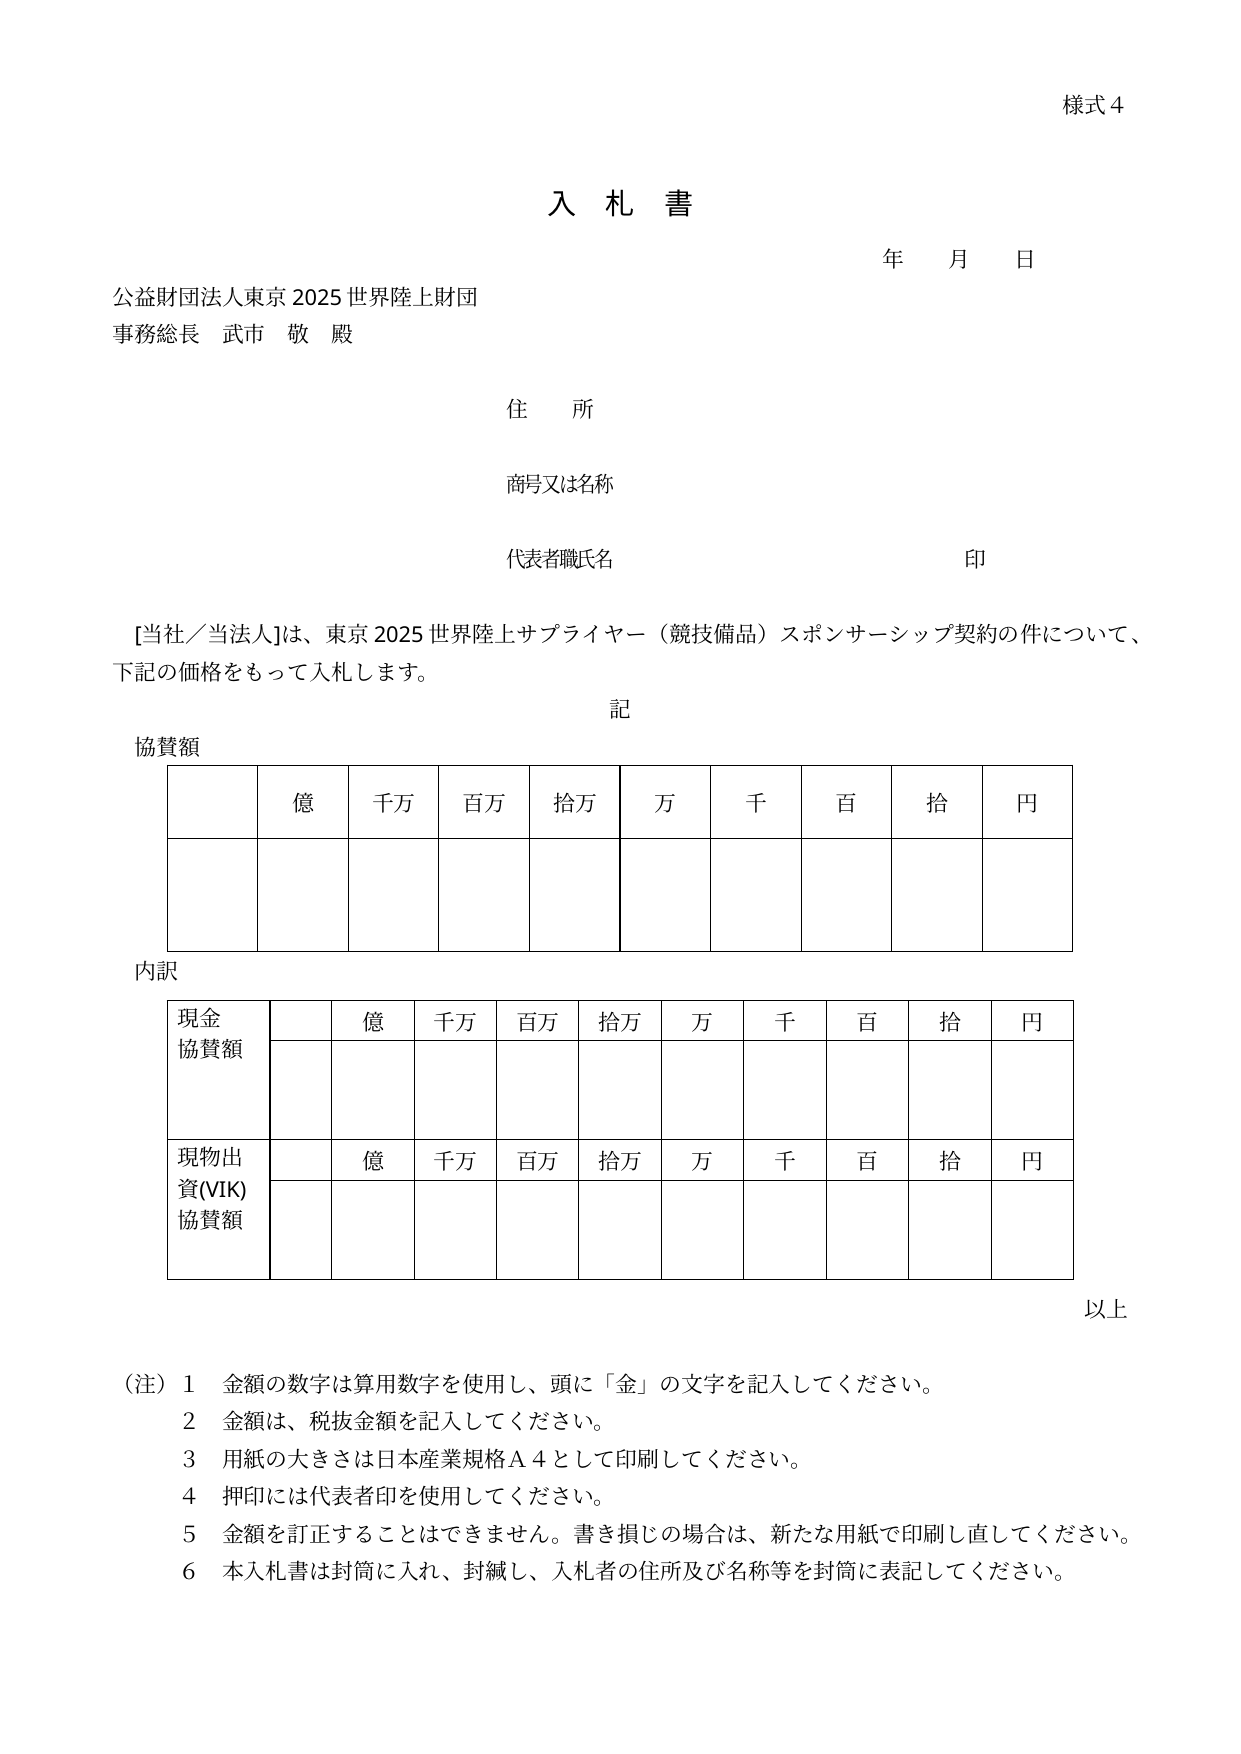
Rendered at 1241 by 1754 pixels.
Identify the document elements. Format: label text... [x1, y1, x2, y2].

text 入 札 書 [112, 164, 1128, 239]
table_header 円 [983, 766, 1072, 838]
table_cell [415, 1181, 496, 1278]
table_cell [579, 1041, 661, 1139]
table_cell 現物出資(VIK)協賛額 [168, 1140, 269, 1278]
text 公益財団法人東京2025世界陸上財団 [112, 277, 1128, 314]
table_cell [439, 839, 529, 951]
table_cell [662, 1181, 743, 1278]
table_cell [621, 839, 710, 951]
table_cell [909, 1041, 991, 1139]
table_cell 億 [332, 1140, 414, 1180]
table_header 拾 [892, 766, 982, 838]
table_cell [983, 839, 1072, 951]
table_cell 拾万 [579, 1140, 661, 1180]
table_header 万 [662, 1001, 743, 1040]
table_header 千万 [349, 766, 438, 838]
table_cell [711, 839, 801, 951]
text ２ 金額は、税抜金額を記入してください。 [112, 1402, 1128, 1439]
text 商号又は名称 [506, 464, 1128, 502]
table_header 拾 [909, 1001, 991, 1040]
table_header [271, 1001, 331, 1040]
table_header 億 [332, 1001, 414, 1040]
table_cell [909, 1181, 991, 1278]
text 以上 [112, 1289, 1128, 1327]
table_cell 百万 [497, 1140, 578, 1180]
text 協賛額 [112, 727, 1128, 764]
table_header 百万 [439, 766, 529, 838]
table_header 千万 [415, 1001, 496, 1040]
table_cell [332, 1041, 414, 1139]
table_cell [744, 1181, 826, 1278]
table_cell 円 [992, 1140, 1073, 1180]
table_cell [271, 1140, 331, 1180]
table_cell [827, 1181, 908, 1278]
table_header 円 [992, 1001, 1073, 1040]
table_header 百 [827, 1001, 908, 1040]
table_cell 百 [827, 1140, 908, 1180]
table_cell [349, 839, 438, 951]
text ５ 金額を訂正することはできません。書き損じの場合は、新たな用紙で印刷し直してください。 [112, 1514, 1128, 1552]
table_header 万 [621, 766, 710, 838]
text ４ 押印には代表者印を使用してください。 [112, 1477, 1128, 1514]
table_cell [992, 1041, 1073, 1139]
table_cell [332, 1181, 414, 1278]
table_cell [802, 839, 891, 951]
table_cell 千万 [415, 1140, 496, 1180]
table_cell [497, 1181, 578, 1278]
table_cell [662, 1041, 743, 1139]
table_cell 万 [662, 1140, 743, 1180]
table_cell [168, 839, 257, 951]
table_cell [497, 1041, 578, 1139]
text 年 月 日 [112, 239, 1128, 277]
subtitle 記 [112, 689, 1128, 727]
table_header 拾万 [579, 1001, 661, 1040]
text 事務総長 武市 敬 殿 [112, 314, 1128, 352]
text 代表者職氏名 印 [506, 539, 1128, 577]
table_header 億 [258, 766, 348, 838]
table_cell [415, 1041, 496, 1139]
text （注）１ 金額の数字は算用数字を使用し、頭に「金」の文字を記入してください。 [112, 1364, 1128, 1402]
table_cell 拾 [909, 1140, 991, 1180]
table_cell [827, 1041, 908, 1139]
table_header 拾万 [530, 766, 619, 838]
table_cell [530, 839, 619, 951]
text ３ 用紙の大きさは日本産業規格Ａ４として印刷してください。 [112, 1439, 1128, 1477]
text 内訳 [112, 952, 1128, 989]
table_cell [271, 1181, 331, 1278]
table_header 千 [711, 766, 801, 838]
table_cell [271, 1041, 331, 1139]
text ６ 本入札書は封筒に入れ、封緘し、入札者の住所及び名称等を封筒に表記してください。 [112, 1552, 1128, 1589]
table_cell 千 [744, 1140, 826, 1180]
table_header 百万 [497, 1001, 578, 1040]
table_header 百 [802, 766, 891, 838]
table_header [168, 766, 257, 838]
table_header 現金 協賛額 [168, 1001, 269, 1139]
table_cell [892, 839, 982, 951]
table_cell [744, 1041, 826, 1139]
table_cell [992, 1181, 1073, 1278]
table_header 千 [744, 1001, 826, 1040]
text [当社／当法人]は、東京2025世界陸上サプライヤー（競技備品）スポンサーシップ契約の件について、下記の価格をもって入札します。 [112, 614, 1131, 689]
table_cell [579, 1181, 661, 1278]
text 住 所 [506, 389, 1128, 427]
table_cell [258, 839, 348, 951]
